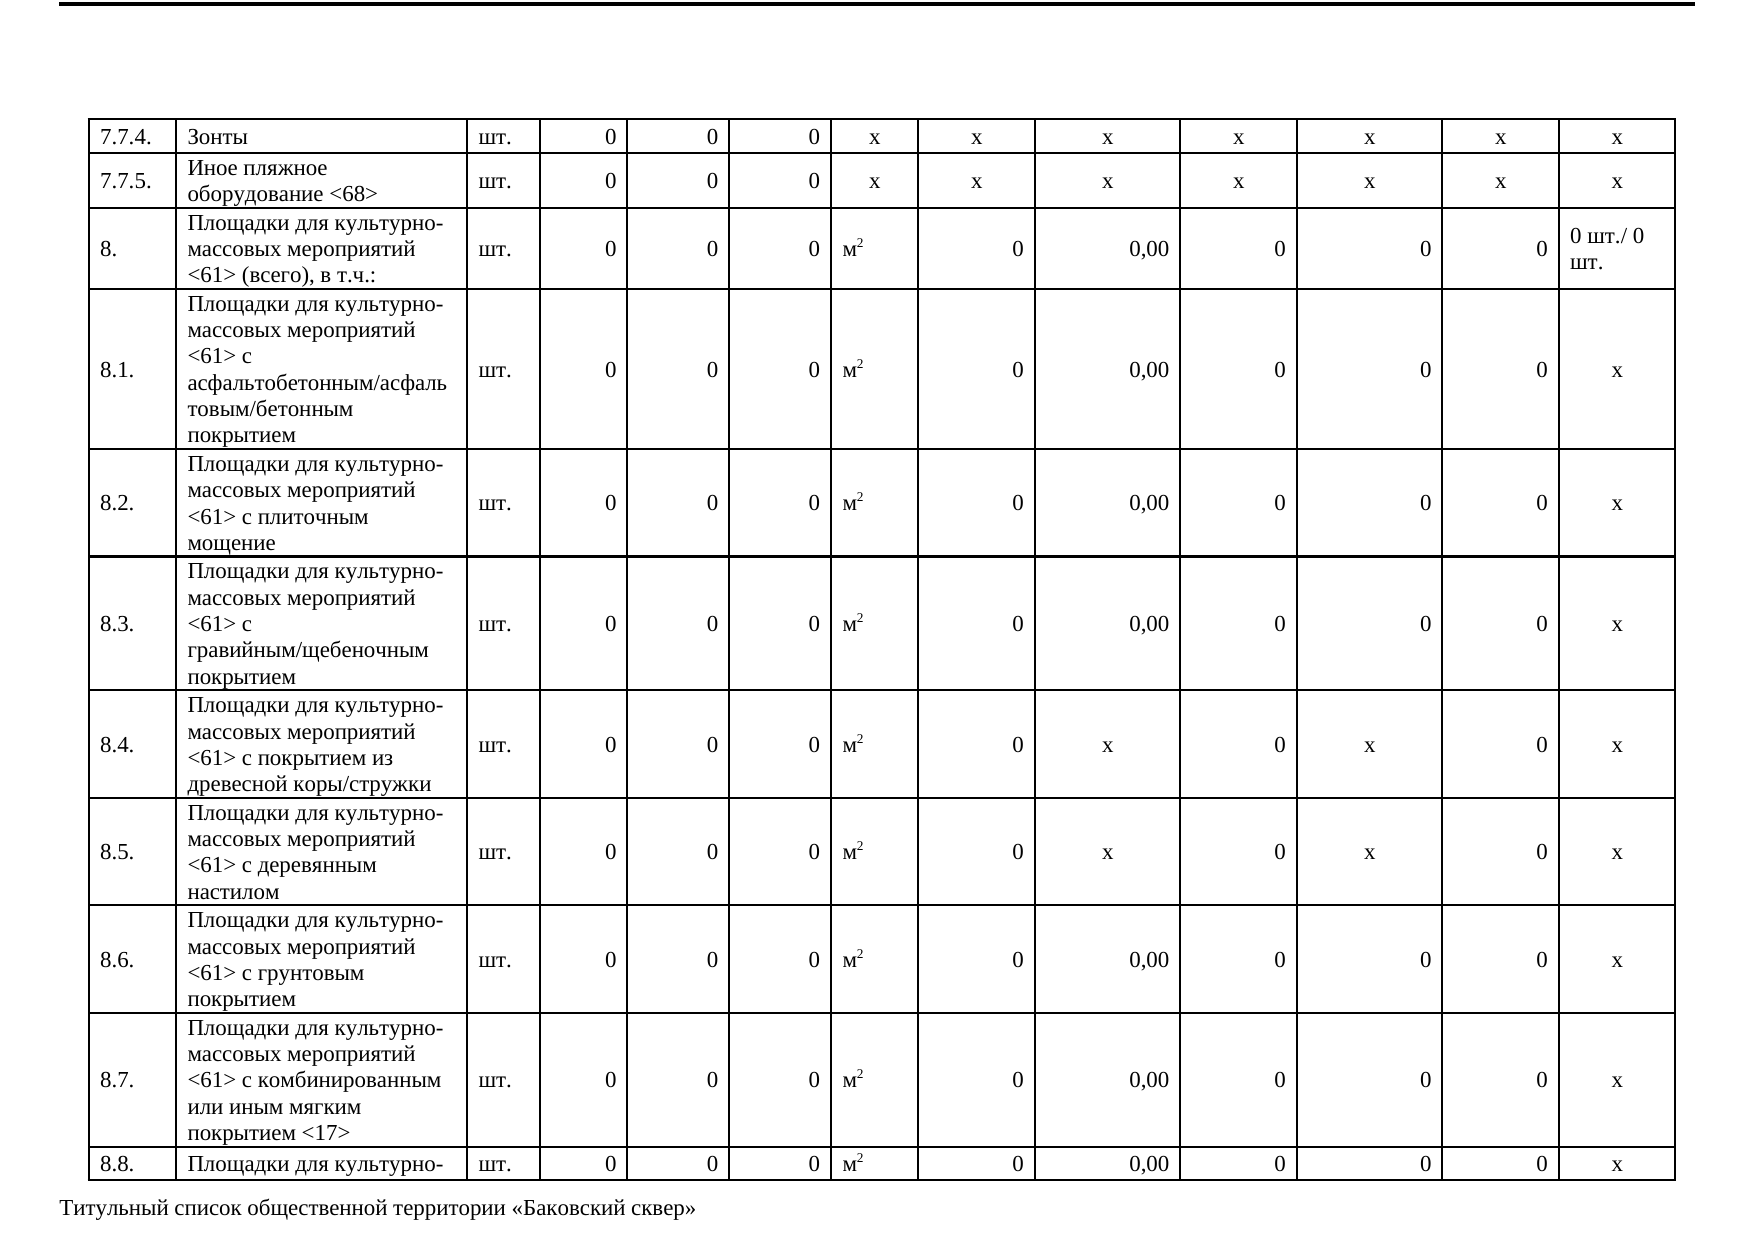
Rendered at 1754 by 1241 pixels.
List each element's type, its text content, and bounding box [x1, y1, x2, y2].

table_cell м2 [832, 558, 917, 689]
table_cell 0 [1443, 799, 1558, 904]
table_cell 0 [1298, 1014, 1441, 1146]
table_cell 0 [1443, 906, 1558, 1012]
table_cell 0 [919, 1148, 1034, 1179]
table_cell 0 [628, 558, 728, 689]
table_cell 7.7.5. [90, 154, 175, 207]
table_cell 0 [1298, 1148, 1441, 1179]
table_cell 0 [628, 1014, 728, 1146]
table_cell 8.5. [90, 799, 175, 904]
table_cell шт. [468, 120, 539, 152]
table_cell Площадки для культурно-массовых мероприятий <61> с деревянным настилом [177, 799, 466, 904]
table_cell шт. [468, 209, 539, 288]
table_cell Площадки для культурно-массовых мероприятий <61> с грунтовым покрытием [177, 906, 466, 1012]
table_cell 0 [1298, 290, 1441, 448]
table_cell x [1560, 290, 1674, 448]
table_cell 8.1. [90, 290, 175, 448]
table_cell x [1298, 799, 1441, 904]
table_cell x [1181, 120, 1296, 152]
table_cell 0 [628, 1148, 728, 1179]
table_cell 0 [730, 120, 830, 152]
table_cell 0 [541, 450, 626, 555]
table_cell Зонты [177, 120, 466, 152]
table_cell 0 [541, 691, 626, 797]
table_cell м2 [832, 290, 917, 448]
table_cell 0 [1443, 1148, 1558, 1179]
table_cell 7.7.4. [90, 120, 175, 152]
table_cell x [832, 120, 917, 152]
table_cell Иное пляжное оборудование <68> [177, 154, 466, 207]
table_cell 8.7. [90, 1014, 175, 1146]
table_cell x [1298, 120, 1441, 152]
table_cell 0 [730, 1014, 830, 1146]
table_cell 0,00 [1036, 290, 1179, 448]
table_cell 0,00 [1036, 1148, 1179, 1179]
table_cell шт. [468, 450, 539, 555]
table_cell м2 [832, 799, 917, 904]
table_cell м2 [832, 1014, 917, 1146]
table_cell 0 [1181, 1014, 1296, 1146]
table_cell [177, 1148, 466, 1179]
table_cell 0 [730, 906, 830, 1012]
table_cell 0 [541, 290, 626, 448]
table_cell Площадки для культурно-массовых мероприятий <61> с асфальтобетонным/асфальтовым/бетонным покрытием [177, 290, 466, 448]
table_cell 0 шт./ 0 шт. [1560, 209, 1674, 288]
table_cell 0 [1443, 1014, 1558, 1146]
table_cell м2 [832, 691, 917, 797]
table_cell Площадки для культурно-массовых мероприятий <61> с плиточным мощение [177, 450, 466, 555]
table_cell 0 [541, 209, 626, 288]
table_cell 0,00 [1036, 209, 1179, 288]
table_cell 0 [919, 290, 1034, 448]
table_cell м2 [832, 906, 917, 1012]
table_cell 0,00 [1036, 1014, 1179, 1146]
table_cell м2 [832, 209, 917, 288]
table_cell 0 [919, 209, 1034, 288]
table_cell 0 [1443, 691, 1558, 797]
table_cell x [1181, 154, 1296, 207]
table_cell 0 [628, 906, 728, 1012]
table_cell 0 [1298, 450, 1441, 555]
table_cell 0 [919, 906, 1034, 1012]
table_cell 0 [1181, 450, 1296, 555]
table_cell 0 [628, 450, 728, 555]
table_cell x [919, 120, 1034, 152]
table_cell 0 [919, 558, 1034, 689]
table_cell шт. [468, 799, 539, 904]
table_cell 0 [730, 450, 830, 555]
table_cell x [1560, 799, 1674, 904]
table_cell x [1036, 799, 1179, 904]
table_cell x [832, 154, 917, 207]
table_cell м2 [832, 1148, 917, 1179]
table_cell шт. [468, 154, 539, 207]
table_cell 0 [730, 558, 830, 689]
table_cell 0 [541, 1014, 626, 1146]
table_cell x [1036, 691, 1179, 797]
table_cell x [1036, 120, 1179, 152]
table_cell 0 [1181, 1148, 1296, 1179]
table_cell 0 [1181, 799, 1296, 904]
table_cell 0 [1181, 209, 1296, 288]
table_cell Площадки для культурно-массовых мероприятий <61> (всего), в т.ч.: [177, 209, 466, 288]
table_cell 8.2. [90, 450, 175, 555]
table_cell 0 [1443, 290, 1558, 448]
table_cell 0 [1181, 290, 1296, 448]
table_cell 8. [90, 209, 175, 288]
table_cell 0 [541, 906, 626, 1012]
table_cell 0 [628, 290, 728, 448]
table_cell x [1560, 120, 1674, 152]
table_cell 0 [628, 799, 728, 904]
table_cell 0 [1298, 209, 1441, 288]
table_cell 0,00 [1036, 450, 1179, 555]
table_cell шт. [468, 290, 539, 448]
table_cell Площадки для культурно-массовых мероприятий <61> с гравийным/щебеночным покрытием [177, 558, 466, 689]
table_cell 8.8. [90, 1148, 175, 1179]
table_cell x [1560, 154, 1674, 207]
table_cell 0 [628, 154, 728, 207]
table_cell 0 [1181, 691, 1296, 797]
table_cell 0 [730, 154, 830, 207]
table_cell 8.4. [90, 691, 175, 797]
table_cell x [1560, 1148, 1674, 1179]
table_cell 8.6. [90, 906, 175, 1012]
table_cell 0 [541, 154, 626, 207]
table_cell 0 [730, 1148, 830, 1179]
table_cell 0 [628, 691, 728, 797]
table_cell 0 [919, 799, 1034, 904]
table_cell 0 [541, 558, 626, 689]
table_cell 0 [541, 799, 626, 904]
table_cell 0 [541, 1148, 626, 1179]
table_cell 0 [1443, 450, 1558, 555]
table_cell Площадки для культурно-массовых мероприятий <61> с комбинированным или иным мягким покрытием <17> [177, 1014, 466, 1146]
table_cell 0 [1443, 558, 1558, 689]
table_cell 0 [1443, 209, 1558, 288]
table_cell x [1560, 906, 1674, 1012]
table_cell x [1298, 691, 1441, 797]
table_cell 0 [628, 120, 728, 152]
table_cell x [1298, 154, 1441, 207]
table_cell x [1443, 154, 1558, 207]
table_cell x [1560, 1014, 1674, 1146]
table_cell м2 [832, 450, 917, 555]
table_cell 0 [919, 691, 1034, 797]
table_cell 0 [628, 209, 728, 288]
table_cell x [919, 154, 1034, 207]
table_cell 0 [1181, 906, 1296, 1012]
table_cell 0 [730, 290, 830, 448]
table_cell 8.3. [90, 558, 175, 689]
table_cell шт. [468, 691, 539, 797]
table_cell 0 [730, 209, 830, 288]
table_cell x [1036, 154, 1179, 207]
table_cell 0 [1298, 906, 1441, 1012]
table_cell 0,00 [1036, 906, 1179, 1012]
table_cell 0 [730, 799, 830, 904]
table_cell шт. [468, 1014, 539, 1146]
table_cell x [1560, 450, 1674, 555]
table_cell 0 [919, 1014, 1034, 1146]
table_cell 0 [541, 120, 626, 152]
table_cell шт. [468, 906, 539, 1012]
table_cell 0 [919, 450, 1034, 555]
table_cell 0 [730, 691, 830, 797]
table_cell шт. [468, 558, 539, 689]
table_cell x [1560, 691, 1674, 797]
table_cell 0 [1181, 558, 1296, 689]
table_cell Площадки для культурно-массовых мероприятий <61> с покрытием из древесной коры/стружки [177, 691, 466, 797]
table_cell x [1560, 558, 1674, 689]
table_cell 0 [1298, 558, 1441, 689]
table_cell x [1443, 120, 1558, 152]
table_cell шт. [468, 1148, 539, 1179]
table_cell 0,00 [1036, 558, 1179, 689]
